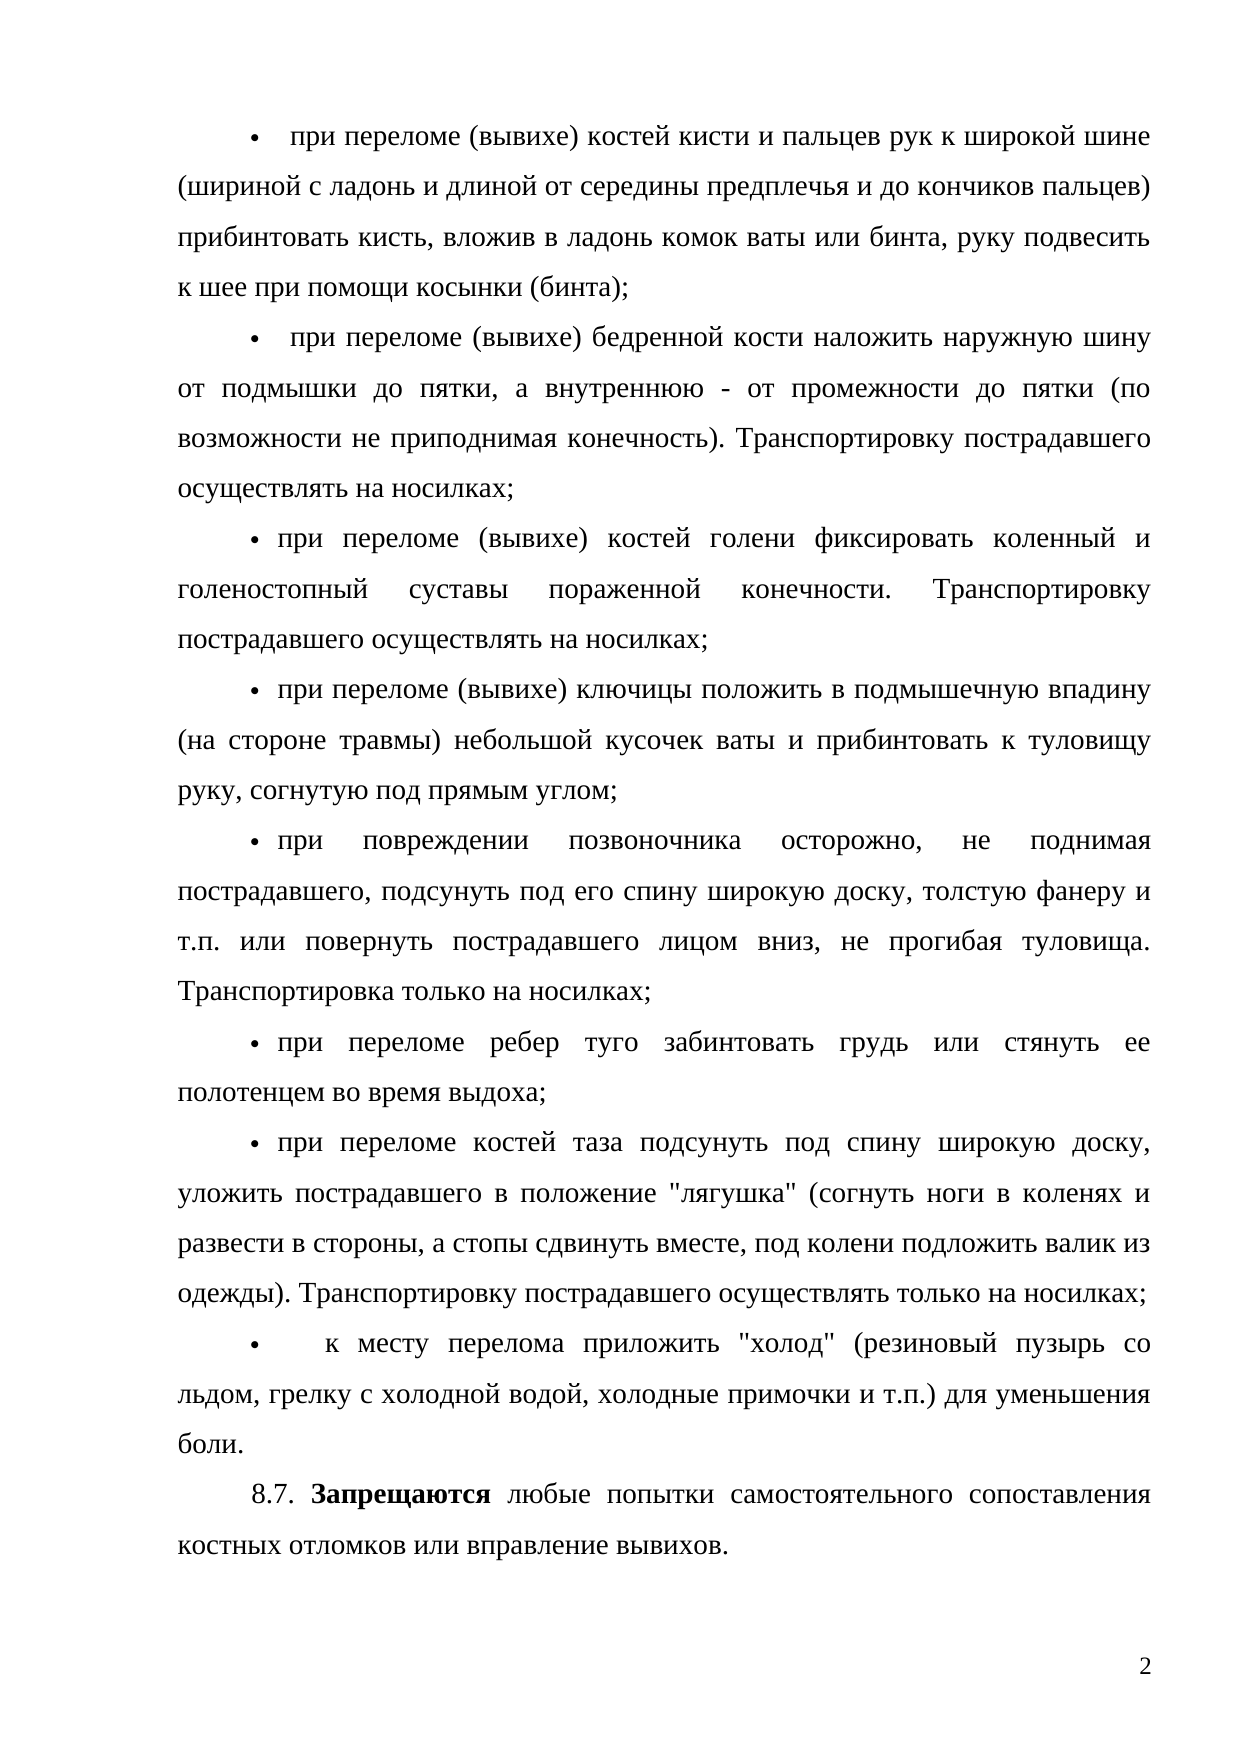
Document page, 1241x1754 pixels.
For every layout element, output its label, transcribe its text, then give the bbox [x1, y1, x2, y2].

list при переломе (вывихе) костей голени фиксировать коленный и голеностопный суставы пораженной конечности. Транспортировку пострадавшего осуществлять на носилках; [177, 521, 1152, 655]
list при переломе костей таза подсунуть под спину широкую доску, уложить пострадавшего в положение "лягушка" (согнуть ноги в коленях и развести в стороны, а стопы сдвинуть вместе, под колени подложить валик из одежды). Транспортировку пострадавшего осуществлять только на носилках; [177, 1124, 1152, 1309]
list при переломе (вывихе) костей кисти и пальцев рук к широкой шине (шириной с ладонь и длиной от середины предплечья и до кончиков пальцев) прибинтовать кисть, вложив в ладонь комок ваты или бинта, руку подвесить к шее при помощи косынки (бинта); [177, 118, 1152, 303]
list при переломе (вывихе) бедренной кости наложить наружную шину от подмышки до пятки, а внутреннюю - от промежности до пятки (по возможности не приподнимая конечность). Транспортировку пострадавшего осуществлять на носилках; [177, 319, 1152, 504]
list при переломе (вывихе) ключицы положить в подмышечную впадину (на стороне травмы) небольшой кусочек ваты и прибинтовать к туловищу руку, согнутую под прямым углом; [177, 672, 1152, 806]
list к месту перелома приложить "холод" (резиновый пузырь со льдом, грелку с холодной водой, холодные примочки и т.п.) для уменьшения боли. [177, 1326, 1152, 1460]
text 8.7. Запрещаются любые попытки самостоятельного сопоставления костных отломков или вправление вывихов. [177, 1477, 1152, 1560]
list при переломе ребер туго забинтовать грудь или стянуть ее полотенцем во время выдоха; [177, 1024, 1152, 1108]
list при повреждении позвоночника осторожно, не поднимая пострадавшего, подсунуть под его спину широкую доску, толстую фанеру и т.п. или повернуть пострадавшего лицом вниз, не прогибая туловища. Транспортировка только на носилках; [177, 822, 1152, 1007]
